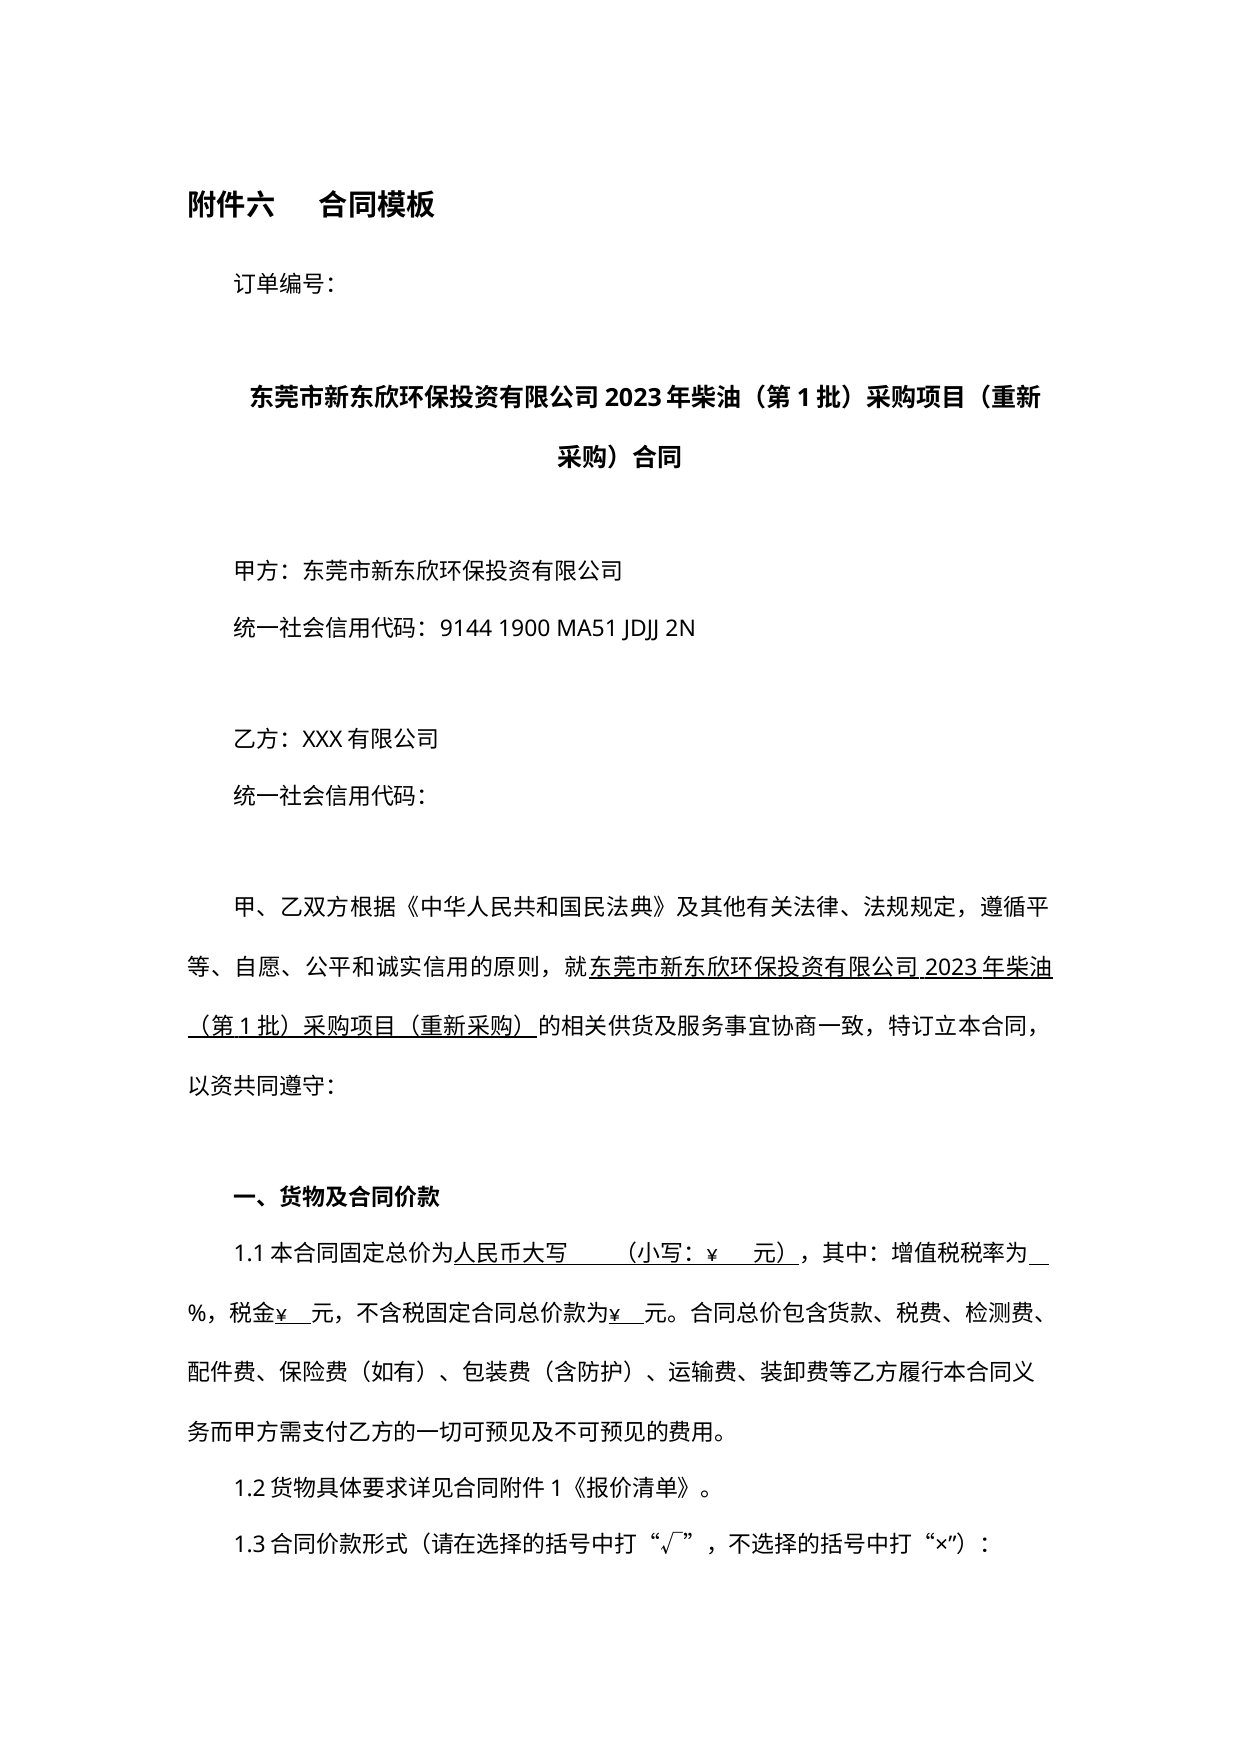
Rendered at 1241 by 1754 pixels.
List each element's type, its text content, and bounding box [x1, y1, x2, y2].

text 1.1本合同固定总价为人民币大写 （小写：¥ 元），其中：增值税税率为 %，税金¥ 元，不含税固定合同总价款为¥ 元。合同总价包含货款、税费、检测费、配件费、保险费（如有）、包装费（含防护）、运输费、装卸费等乙方履行本合同义务而甲方需支付乙方的一切可预见及不可预见的费用。 [187, 1232, 1053, 1450]
list 合同模板 [187, 163, 1053, 242]
text 甲方：东莞市新东欣环保投资有限公司 [187, 550, 1053, 590]
text 1.3合同价款形式（请在选择的括号中打“√”，不选择的括号中打“×”）： [187, 1523, 1053, 1563]
text 甲、乙双方根据《中华人民共和国民法典》及其他有关法律、法规规定，遵循平等、自愿、公平和诚实信用的原则，就东莞市新东欣环保投资有限公司2023年柴油（第1批）采购项目（重新采购）的相关供货及服务事宜协商一致，特订立本合同，以资共同遵守： [187, 886, 1053, 1104]
text 乙方：XXX有限公司 [187, 718, 1053, 758]
text 东莞市新东欣环保投资有限公司2023年柴油（第1批）采购项目（重新采购）合同 [187, 376, 1053, 475]
text 订单编号： [187, 263, 1053, 303]
text 统一社会信用代码： [187, 774, 1053, 814]
text 一、货物及合同价款 [187, 1176, 1053, 1216]
text 统一社会信用代码：9144 1900 MA51 JDJJ 2N [187, 606, 1053, 646]
text 1.2货物具体要求详见合同附件1《报价清单》。 [187, 1467, 1053, 1506]
